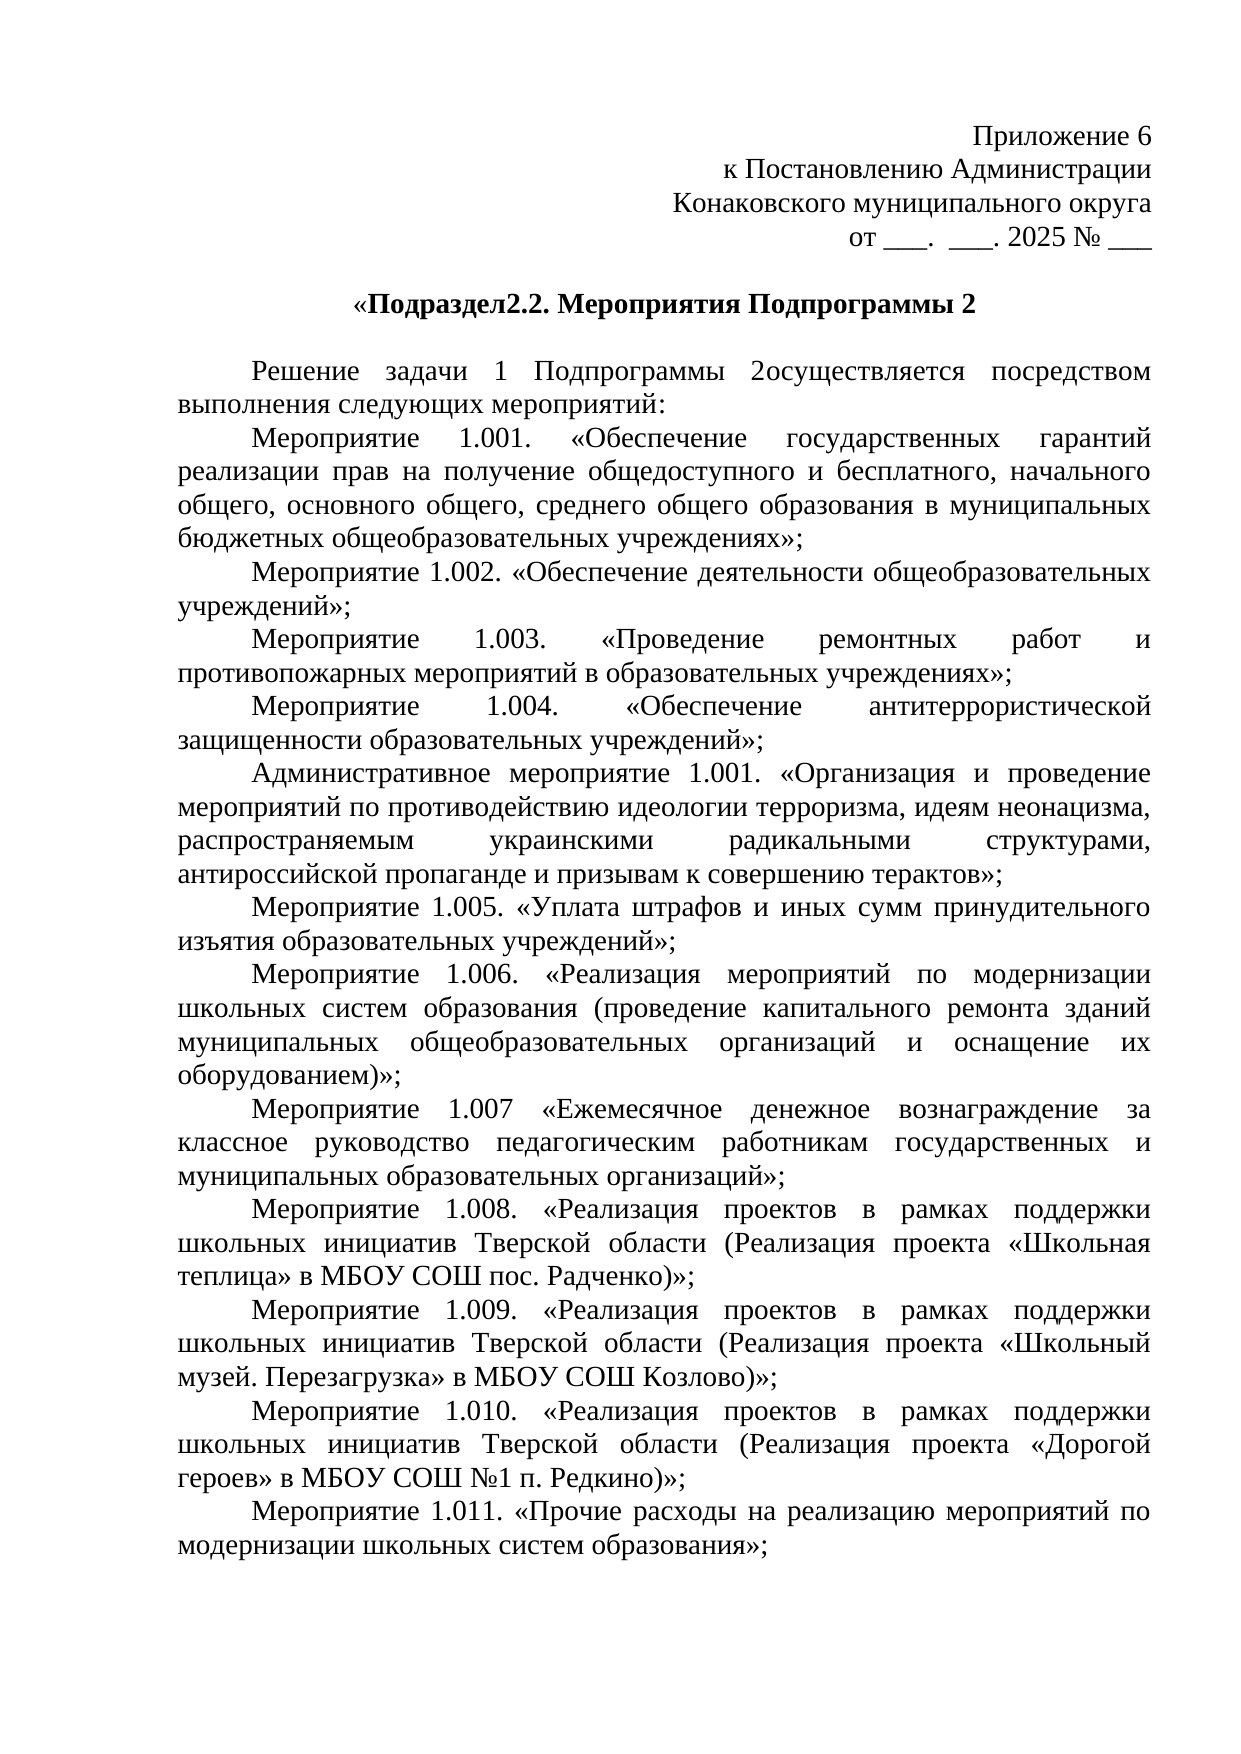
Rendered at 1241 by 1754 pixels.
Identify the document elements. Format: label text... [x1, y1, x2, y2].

text Мероприятие 1.001. «Обеспечение государственных гарантий реализации прав на получение общедоступного и бесплатного, начального общего, основного общего, среднего общего образования в муниципальных бюджетных общеобразовательных учреждениях»; [177, 420, 1152, 554]
text Мероприятие 1.009. «Реализация проектов в рамках поддержки школьных инициатив Тверской области (Реализация проекта «Школьный музей. Перезагрузка» в МБОУ СОШ Козлово)»; [177, 1292, 1152, 1393]
text Мероприятие 1.002. «Обеспечение деятельности общеобразовательных учреждений»; [177, 554, 1152, 621]
text Мероприятие 1.005. «Уплата штрафов и иных сумм принудительного изъятия образовательных учреждений»; [177, 889, 1152, 957]
text Мероприятие 1.007 «Ежемесячное денежное вознаграждение за классное руководство педагогическим работникам государственных и муниципальных образовательных организаций»; [177, 1091, 1152, 1191]
text Административное мероприятие 1.001. «Организация и проведение мероприятий по противодействию идеологии терроризма, идеям неонацизма, распространяемым украинскими радикальными структурами, антироссийской пропаганде и призывам к совершению терактов»; [177, 755, 1152, 889]
text Мероприятие 1.004. «Обеспечение антитеррористической защищенности образовательных учреждений»; [177, 688, 1152, 755]
text «Подраздел2.2. Мероприятия Подпрограммы 2 [177, 286, 1152, 319]
text к Постановлению Администрации [177, 152, 1152, 185]
text Мероприятие 1.011. «Прочие расходы на реализацию мероприятий по модернизации школьных систем образования»; [177, 1493, 1152, 1560]
text Решение задачи 1 Подпрограммы 2осуществляется посредством выполнения следующих мероприятий: [177, 353, 1152, 420]
text от ___. ___. 2025 № ___ [177, 219, 1152, 252]
text Приложение 6 [177, 118, 1152, 152]
text Конаковского муниципального округа [177, 185, 1152, 219]
text Мероприятие 1.008. «Реализация проектов в рамках поддержки школьных инициатив Тверской области (Реализация проекта «Школьная теплица» в МБОУ СОШ пос. Радченко)»; [177, 1191, 1152, 1292]
text Мероприятие 1.003. «Проведение ремонтных работ и противопожарных мероприятий в образовательных учреждениях»; [177, 621, 1152, 688]
text Мероприятие 1.006. «Реализация мероприятий по модернизации школьных систем образования (проведение капитального ремонта зданий муниципальных общеобразовательных организаций и оснащение их оборудованием)»; [177, 957, 1152, 1091]
text Мероприятие 1.010. «Реализация проектов в рамках поддержки школьных инициатив Тверской области (Реализация проекта «Дорогой героев» в МБОУ СОШ №1 п. Редкино)»; [177, 1393, 1152, 1493]
